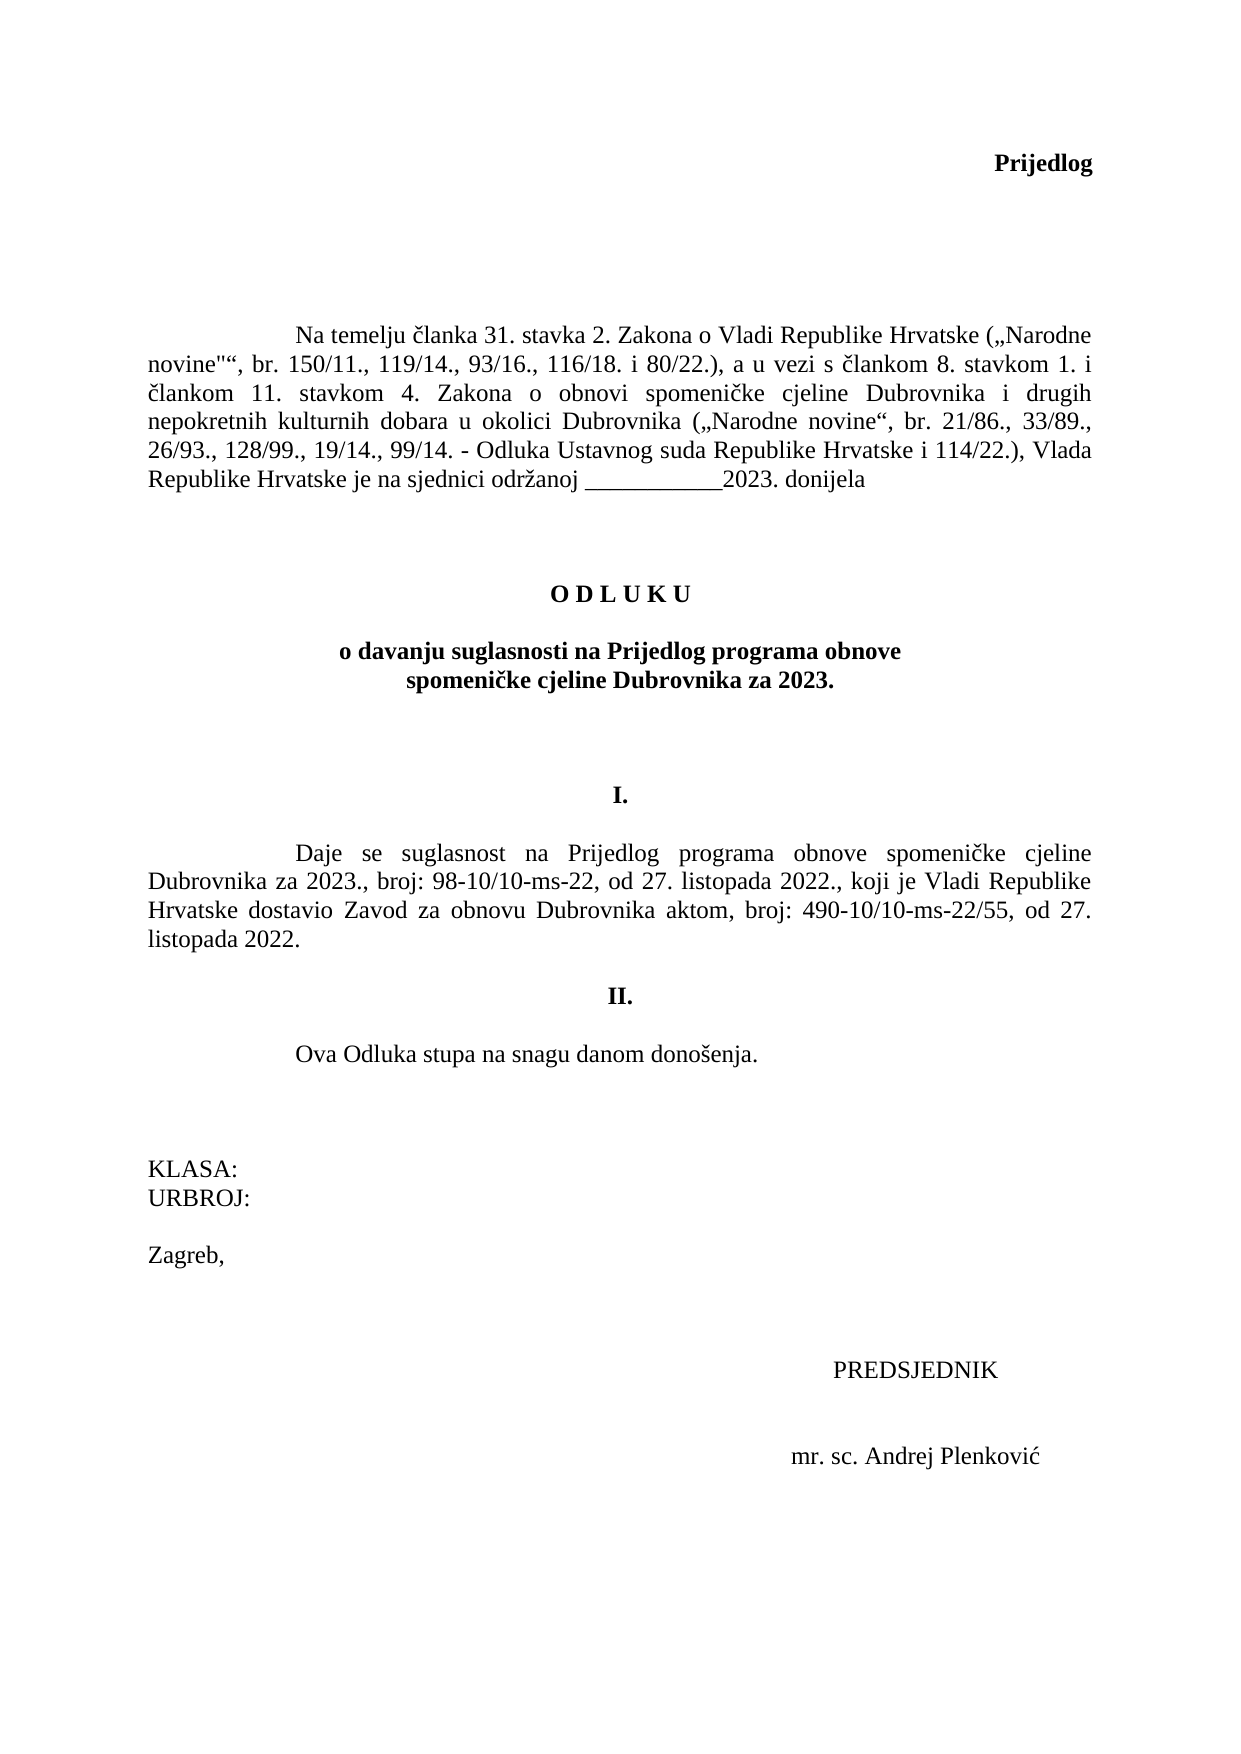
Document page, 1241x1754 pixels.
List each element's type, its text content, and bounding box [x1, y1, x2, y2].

text O D L U K U [148, 579, 1093, 608]
text Na temelju članka 31. stavka 2. Zakona o Vladi Republike Hrvatske („Narodne novine"“, br. 150/11., 119/14., 93/16., 116/18. i 80/22.), a u vezi s člankom 8. stavkom 1. i člankom 11. stavkom 4. Zakona o obnovi spomeničke cjeline Dubrovnika i drugih nepokretnih kulturnih dobara u okolici Dubrovnika („Narodne novine“, br. 21/86., 33/89., 26/93., 128/99., 19/14., 99/14. - Odluka Ustavnog suda Republike Hrvatske i 114/22.), Vlada Republike Hrvatske je na sjednici održanoj ___________2023. donijela [148, 320, 1093, 493]
text Ova Odluka stupa na snagu danom donošenja. [148, 1039, 1093, 1068]
text Daje se suglasnost na Prijedlog programa obnove spomeničke cjeline Dubrovnika za 2023., broj: 98-10/10-ms-22, od 27. listopada 2022., koji je Vladi Republike Hrvatske dostavio Zavod za obnovu Dubrovnika aktom, broj: 490-10/10-ms-22/55, od 27. listopada 2022. [148, 838, 1093, 953]
text spomeničke cjeline Dubrovnika za 2023. [148, 665, 1093, 694]
text I. [148, 780, 1093, 809]
text II. [148, 981, 1093, 1010]
text KLASA: [148, 1154, 1093, 1183]
text Zagreb, [148, 1240, 1093, 1269]
text o davanju suglasnosti na Prijedlog programa obnove [148, 636, 1093, 665]
text PREDSJEDNIK [148, 1355, 1093, 1384]
text URBROJ: [148, 1183, 1093, 1211]
text mr. sc. Andrej Plenković [148, 1441, 1093, 1470]
text Prijedlog [148, 148, 1093, 176]
